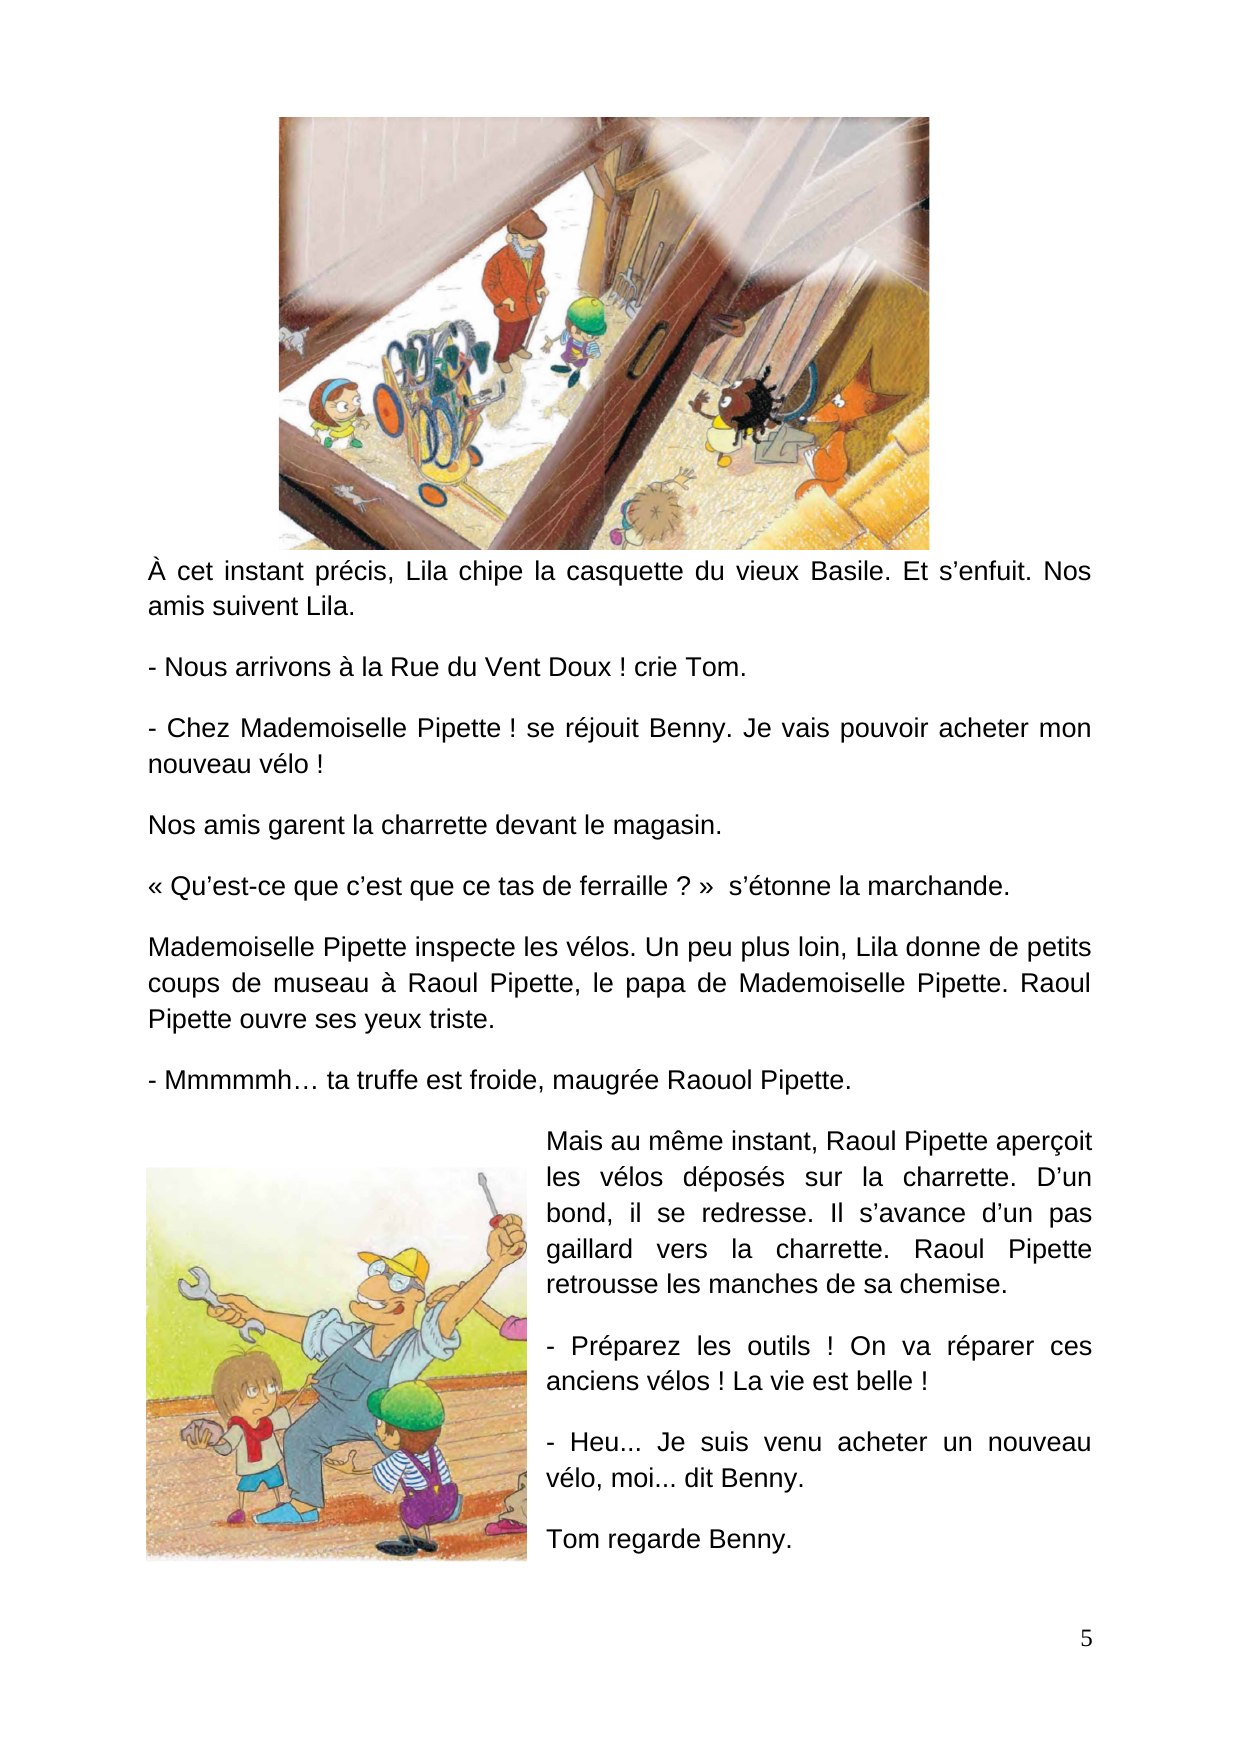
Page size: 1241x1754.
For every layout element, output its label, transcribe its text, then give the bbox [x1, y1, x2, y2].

text - Mmmmmh… ta truffe est froide, maugrée Raouol Pipette. [148, 1064, 1093, 1095]
text - Préparez les outils ! On va réparer ces anciens vélos ! La vie est belle ! [527, 1329, 1093, 1397]
text Nos amis garent la charrette devant le magasin. [148, 809, 1093, 840]
picture [278, 117, 930, 550]
text - Chez Mademoiselle Pipette ! se réjouit Benny. Je vais pouvoir acheter mon nouveau vélo ! [148, 712, 1093, 779]
text - Heu... Je suis venu acheter un nouveau vélo, moi... dit Benny. [527, 1426, 1093, 1493]
text « Qu’est-ce que c’est que ce tas de ferraille ? » s’étonne la marchande. [148, 870, 1093, 901]
text Mais au même instant, Raoul Pipette aperçoit les vélos déposés sur la charrette. D’un bond, il se redresse. Il s’avance d’un pas gaillard vers la charrette. Raoul Pipette retrousse les manches de sa chemise. [148, 1125, 1093, 1300]
text Tom regarde Benny. [527, 1523, 1093, 1554]
picture [146, 1148, 527, 1569]
text Mademoiselle Pipette inspecte les vélos. Un peu plus loin, Lila donne de petits coups de museau à Raoul Pipette, le papa de Mademoiselle Pipette. Raoul Pipette ouvre ses yeux triste. [148, 931, 1093, 1034]
text - Nous arrivons à la Rue du Vent Doux ! crie Tom. [148, 651, 1093, 683]
